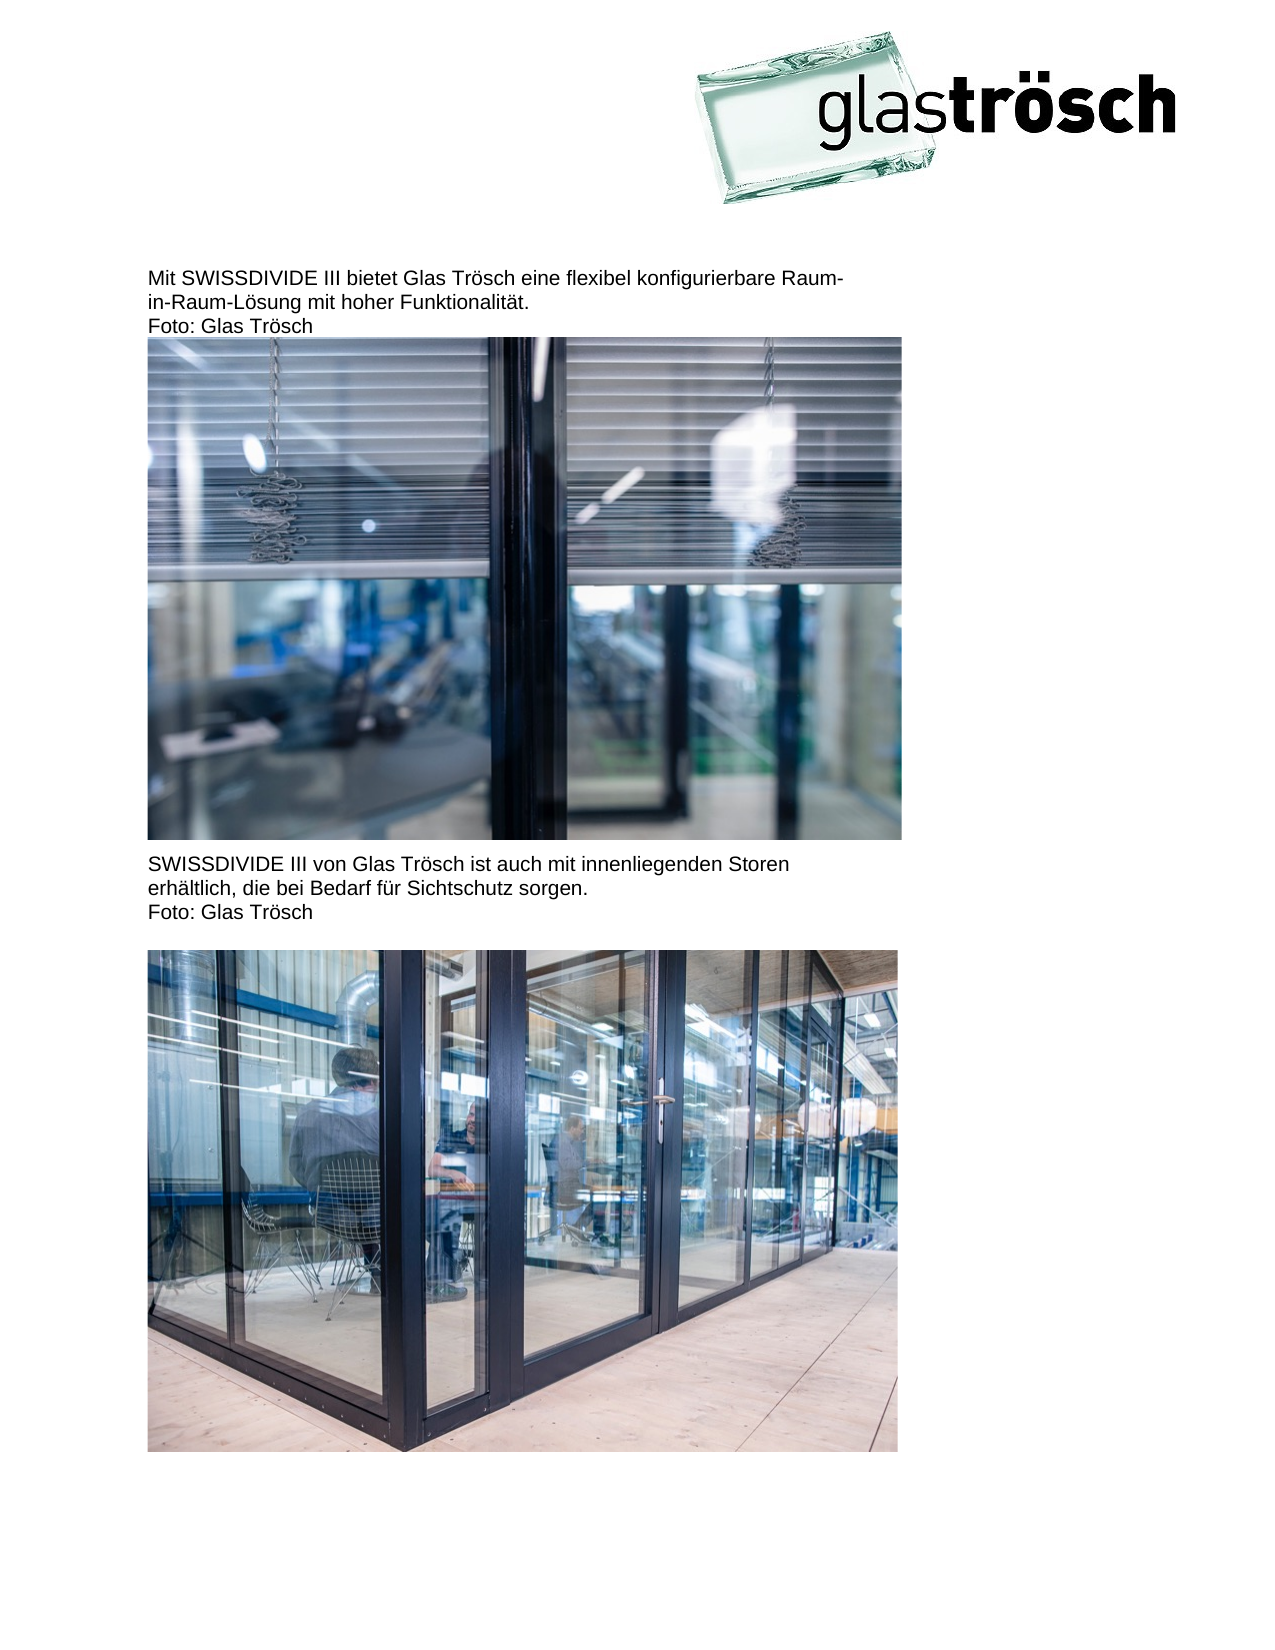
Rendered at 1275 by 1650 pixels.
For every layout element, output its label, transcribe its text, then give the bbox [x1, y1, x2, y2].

picture [147, 950, 898, 1452]
text Foto: Glas Trösch [148, 314, 1127, 338]
text SWISSDIVIDE III von Glas Trösch ist auch mit innenliegenden Storen erhältlich, die bei Bedarf für Sichtschutz sorgen. [148, 852, 1127, 899]
text Foto: Glas Trösch [148, 899, 1127, 923]
picture [694, 31, 1176, 204]
picture [147, 337, 902, 840]
text Mit SWISSDIVIDE III bietet Glas Trösch eine flexibel konfigurierbare Raum- in-Raum-Lösung mit hoher Funktionalität. [148, 266, 1127, 314]
